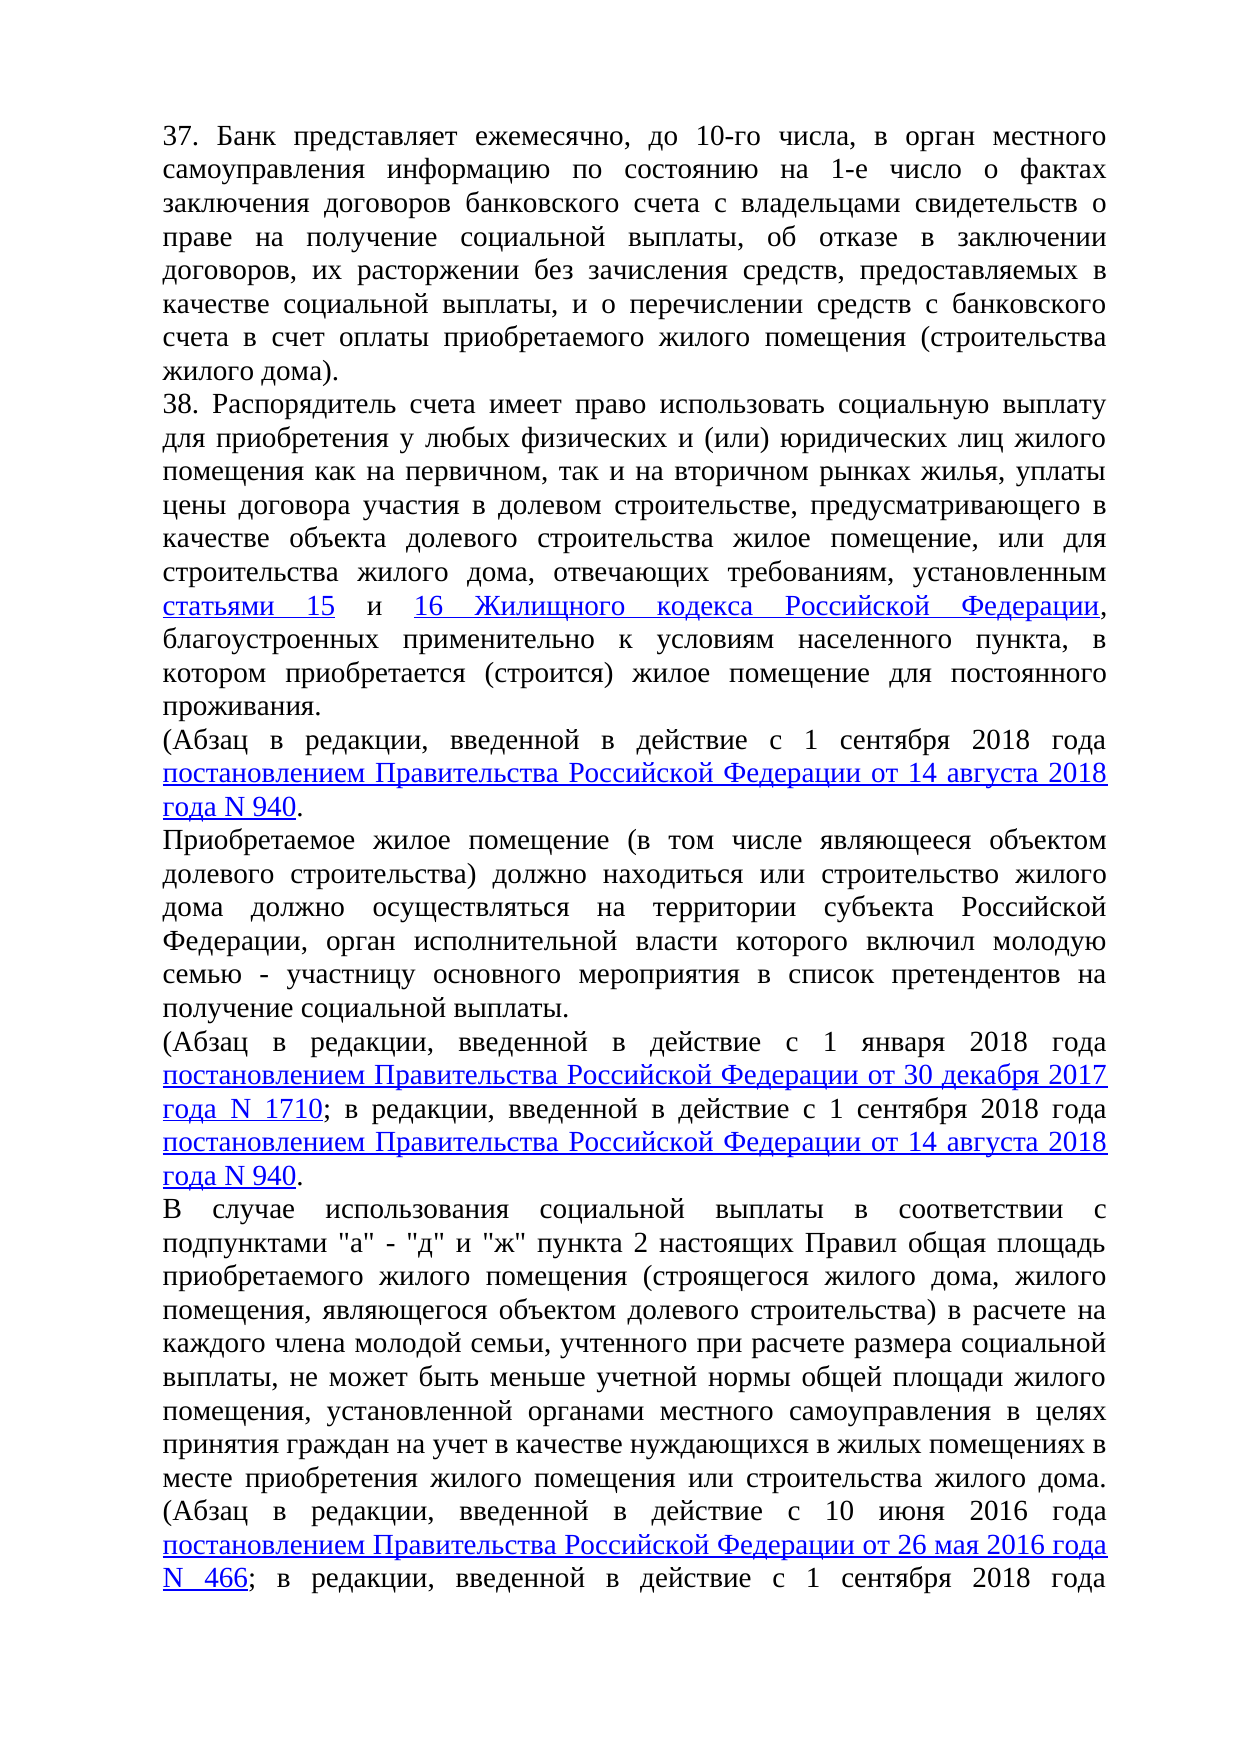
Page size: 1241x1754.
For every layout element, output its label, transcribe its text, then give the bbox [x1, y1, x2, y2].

text 37. Банк представляет ежемесячно, до 10-го числа, в орган местного самоуправления информацию по состоянию на 1-е число о фактах заключения договоров банковского счета с владельцами свидетельств о праве на получение социальной выплаты, об отказе в заключении договоров, их расторжении без зачисления средств, предоставляемых в качестве социальной выплаты, и о перечислении средств с банковского счета в счет оплаты приобретаемого жилого помещения (строительства жилого дома). [162, 118, 1107, 386]
text (Абзац в редакции, введенной в действие с 1 января 2018 года постановлением Правительства Российской Федерации от 30 декабря 2017 года N 1710; в редакции, введенной в действие с 1 сентября 2018 года постановлением Правительства Российской Федерации от 14 августа 2018 года N 940. [162, 1024, 1107, 1086]
text (Абзац в редакции, введенной в действие с 1 января 2018 года постановлением Правительства Российской Федерации от 30 декабря 2017 года N 1710; в редакции, введенной в действие с 1 сентября 2018 года постановлением Правительства Российской Федерации от 14 августа 2018 года N 940. [162, 1154, 1107, 1191]
text Приобретаемое жилое помещение (в том числе являющееся объектом долевого строительства) должно находиться или строительство жилого дома должно осуществляться на территории субъекта Российской Федерации, орган исполнительной власти которого включил молодую семью - участницу основного мероприятия в список претендентов на получение социальной выплаты. [162, 822, 1107, 1024]
text (Абзац в редакции, введенной в действие с 1 января 2018 года постановлением Правительства Российской Федерации от 30 декабря 2017 года N 1710; в редакции, введенной в действие с 1 сентября 2018 года постановлением Правительства Российской Федерации от 14 августа 2018 года N 940. [162, 1087, 1107, 1153]
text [162, 1557, 1107, 1594]
text 38. Распорядитель счета имеет право использовать социальную выплату для приобретения у любых физических и (или) юридических лиц жилого помещения как на первичном, так и на вторичном рынках жилья, уплаты цены договора участия в долевом строительстве, предусматривающего в качестве объекта долевого строительства жилое помещение, или для строительства жилого дома, отвечающих требованиям, установленным статьями 15 и 16 Жилищного кодекса Российской Федерации, благоустроенных применительно к условиям населенного пункта, в котором приобретается (строится) жилое помещение для постоянного проживания. (Абзац в редакции, введенной в действие с 1 сентября 2018 года постановлением Правительства Российской Федерации от 14 августа 2018 года N 940. [162, 386, 1107, 784]
